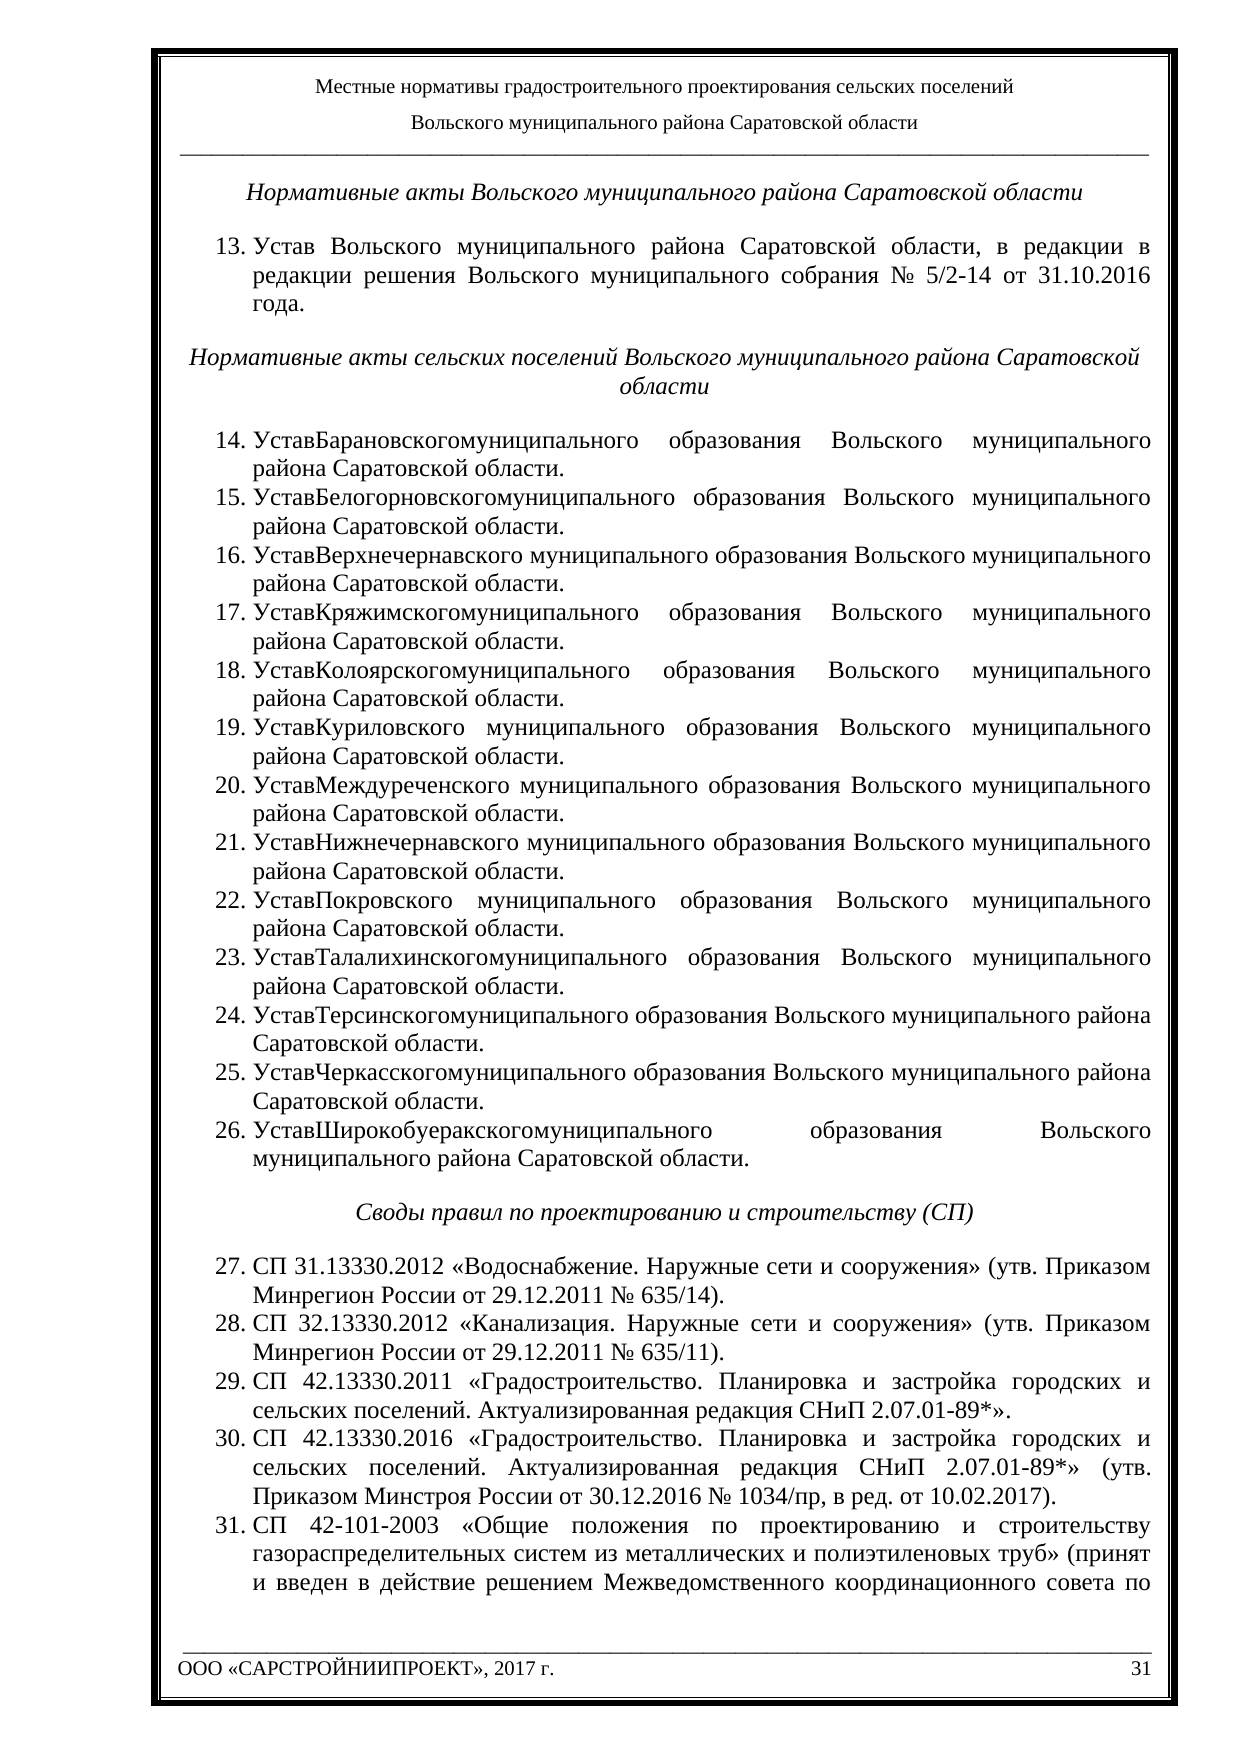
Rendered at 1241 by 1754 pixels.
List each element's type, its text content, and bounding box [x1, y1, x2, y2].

text Своды правил по проектированию и строительству (СП) [177, 1197, 1152, 1226]
text Нормативные акты Вольского муниципального района Саратовской области [177, 177, 1152, 206]
list СП 32.13330.2012 «Канализация. Наружные сети и сооружения» (утв. Приказом Минрегион России от 29.12.2011 № 635/11). [215, 1308, 1152, 1366]
list СП 42.13330.2011 «Градостроительство. Планировка и застройка городских и сельских поселений. Актуализированная редакция СНиП 2.07.01-89*». [215, 1366, 1152, 1423]
list УставНижнечернавского муниципального образования Вольского муниципального района Саратовской области. [215, 827, 1152, 885]
list УставКуриловского муниципального образования Вольского муниципального района Саратовской области. [215, 712, 1152, 770]
list УставТалалихинскогомуниципального образования Вольского муниципального района Саратовской области. [215, 942, 1152, 1000]
list УставКолоярскогомуниципального образования Вольского муниципального района Саратовской области. [215, 655, 1152, 712]
list УставТерсинскогомуниципального образования Вольского муниципального района Саратовской области. [215, 1000, 1152, 1057]
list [215, 1510, 1152, 1596]
list УставБелогорновскогомуниципального образования Вольского муниципального района Саратовской области. [215, 482, 1152, 540]
list УставВерхнечернавского муниципального образования Вольского муниципального района Саратовской области. [215, 540, 1152, 597]
list УставКряжимскогомуниципального образования Вольского муниципального района Саратовской области. [215, 597, 1152, 655]
list СП 31.13330.2012 «Водоснабжение. Наружные сети и сооружения» (утв. Приказом Минрегион России от 29.12.2011 № 635/14). [215, 1251, 1152, 1308]
list УставЧеркасскогомуниципального образования Вольского муниципального района Саратовской области. [215, 1057, 1152, 1115]
list СП 42.13330.2016 «Градостроительство. Планировка и застройка городских и сельских поселений. Актуализированная редакция СНиП 2.07.01-89*» (утв. Приказом Минстроя России от 30.12.2016 № 1034/пр, в ред. от 10.02.2017). [215, 1423, 1152, 1510]
list УставМеждуреченского муниципального образования Вольского муниципального района Саратовской области. [215, 770, 1152, 827]
list УставБарановскогомуниципального образования Вольского муниципального района Саратовской области. [215, 425, 1152, 482]
list УставШирокобуеракскогомуниципального образования Вольского муниципального района Саратовской области. [215, 1115, 1152, 1172]
list Устав Вольского муниципального района Саратовской области, в редакции в редакции решения Вольского муниципального собрания № 5/2-14 от 31.10.2016 года. [215, 231, 1152, 317]
list УставПокровского муниципального образования Вольского муниципального района Саратовской области. [215, 885, 1152, 942]
text Нормативные акты сельских поселений Вольского муниципального района Саратовской области [177, 342, 1152, 400]
